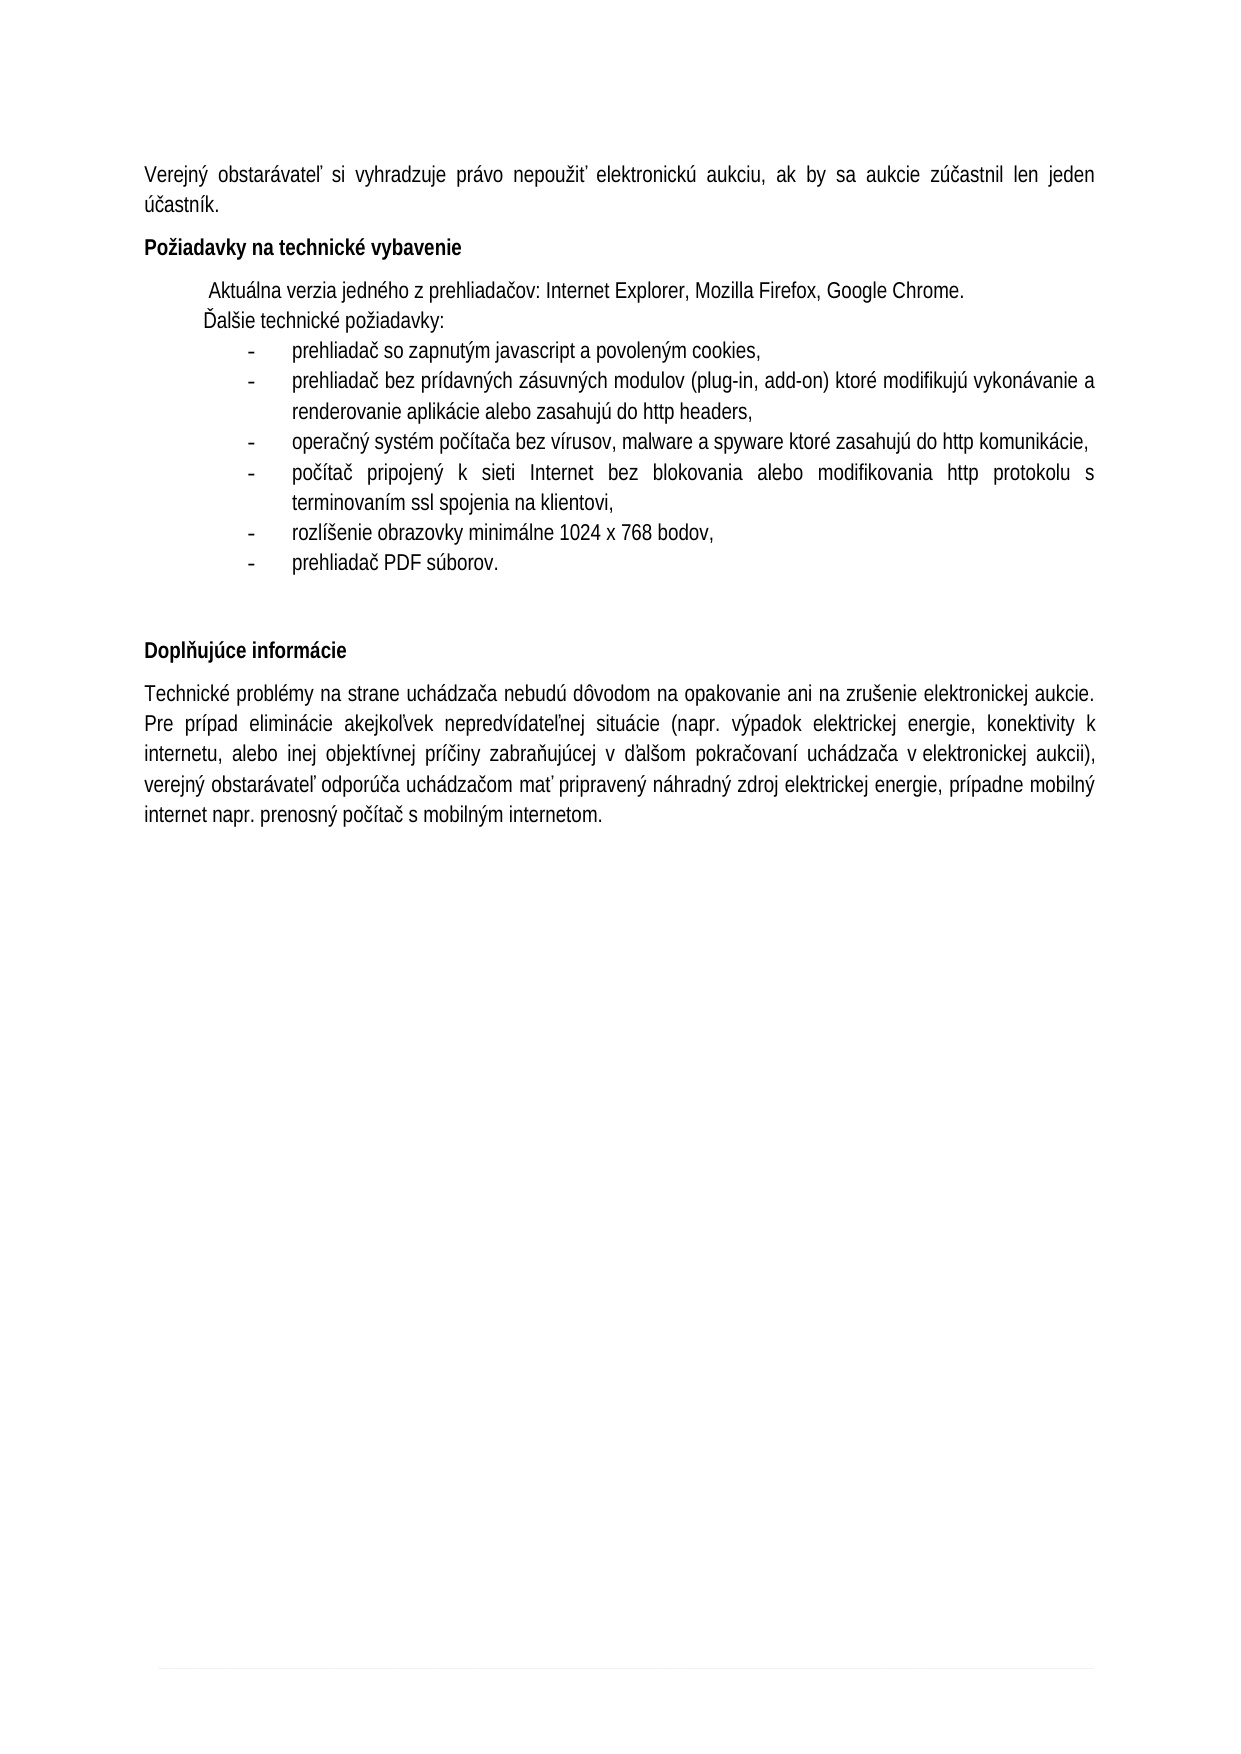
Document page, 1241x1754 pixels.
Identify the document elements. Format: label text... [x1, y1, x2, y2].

text Požiadavky na technické vybavenie [144, 234, 1096, 260]
text Doplňujúce informácie [144, 637, 1096, 664]
text Verejný obstarávateľ si vyhradzuje právo nepoužiť elektronickú aukciu, ak by sa aukcie zúčastnil len jeden účastník. [144, 161, 1096, 218]
text Aktuálna verzia jedného z prehliadačov: Internet Explorer, Mozilla Firefox, Google Chrome. [203, 277, 1096, 303]
text Technické problémy na strane uchádzača nebudú dôvodom na opakovanie ani na zrušenie elektronickej aukcie. Pre prípad eliminácie akejkoľvek nepredvídateľnej situácie (napr. výpadok elektrickej energie, konektivity k internetu, alebo inej objektívnej príčiny zabraňujúcej v ďalšom pokračovaní uchádzača v elektronickej aukcii), verejný obstarávateľ odporúča uchádzačom mať pripravený náhradný zdroj elektrickej energie, prípadne mobilný internet napr. prenosný počítač s mobilným internetom. [144, 680, 1096, 827]
list operačný systém počítača bez vírusov, malware a spyware ktoré zasahujú do http komunikácie, [247, 428, 1096, 454]
text Ďalšie technické požiadavky: [203, 307, 1096, 333]
list prehliadač so zapnutým javascript a povoleným cookies, [247, 337, 1096, 363]
list rozlíšenie obrazovky minimálne 1024 x 768 bodov, [247, 519, 1096, 545]
list počítač pripojený k sieti Internet bez blokovania alebo modifikovania http protokolu s terminovaním ssl spojenia na klientovi, [247, 458, 1096, 515]
list prehliadač PDF súborov. [247, 549, 1096, 576]
list prehliadač bez prídavných zásuvných modulov (plug-in, add-on) ktoré modifikujú vykonávanie a renderovanie aplikácie alebo zasahujú do http headers, [247, 367, 1096, 424]
